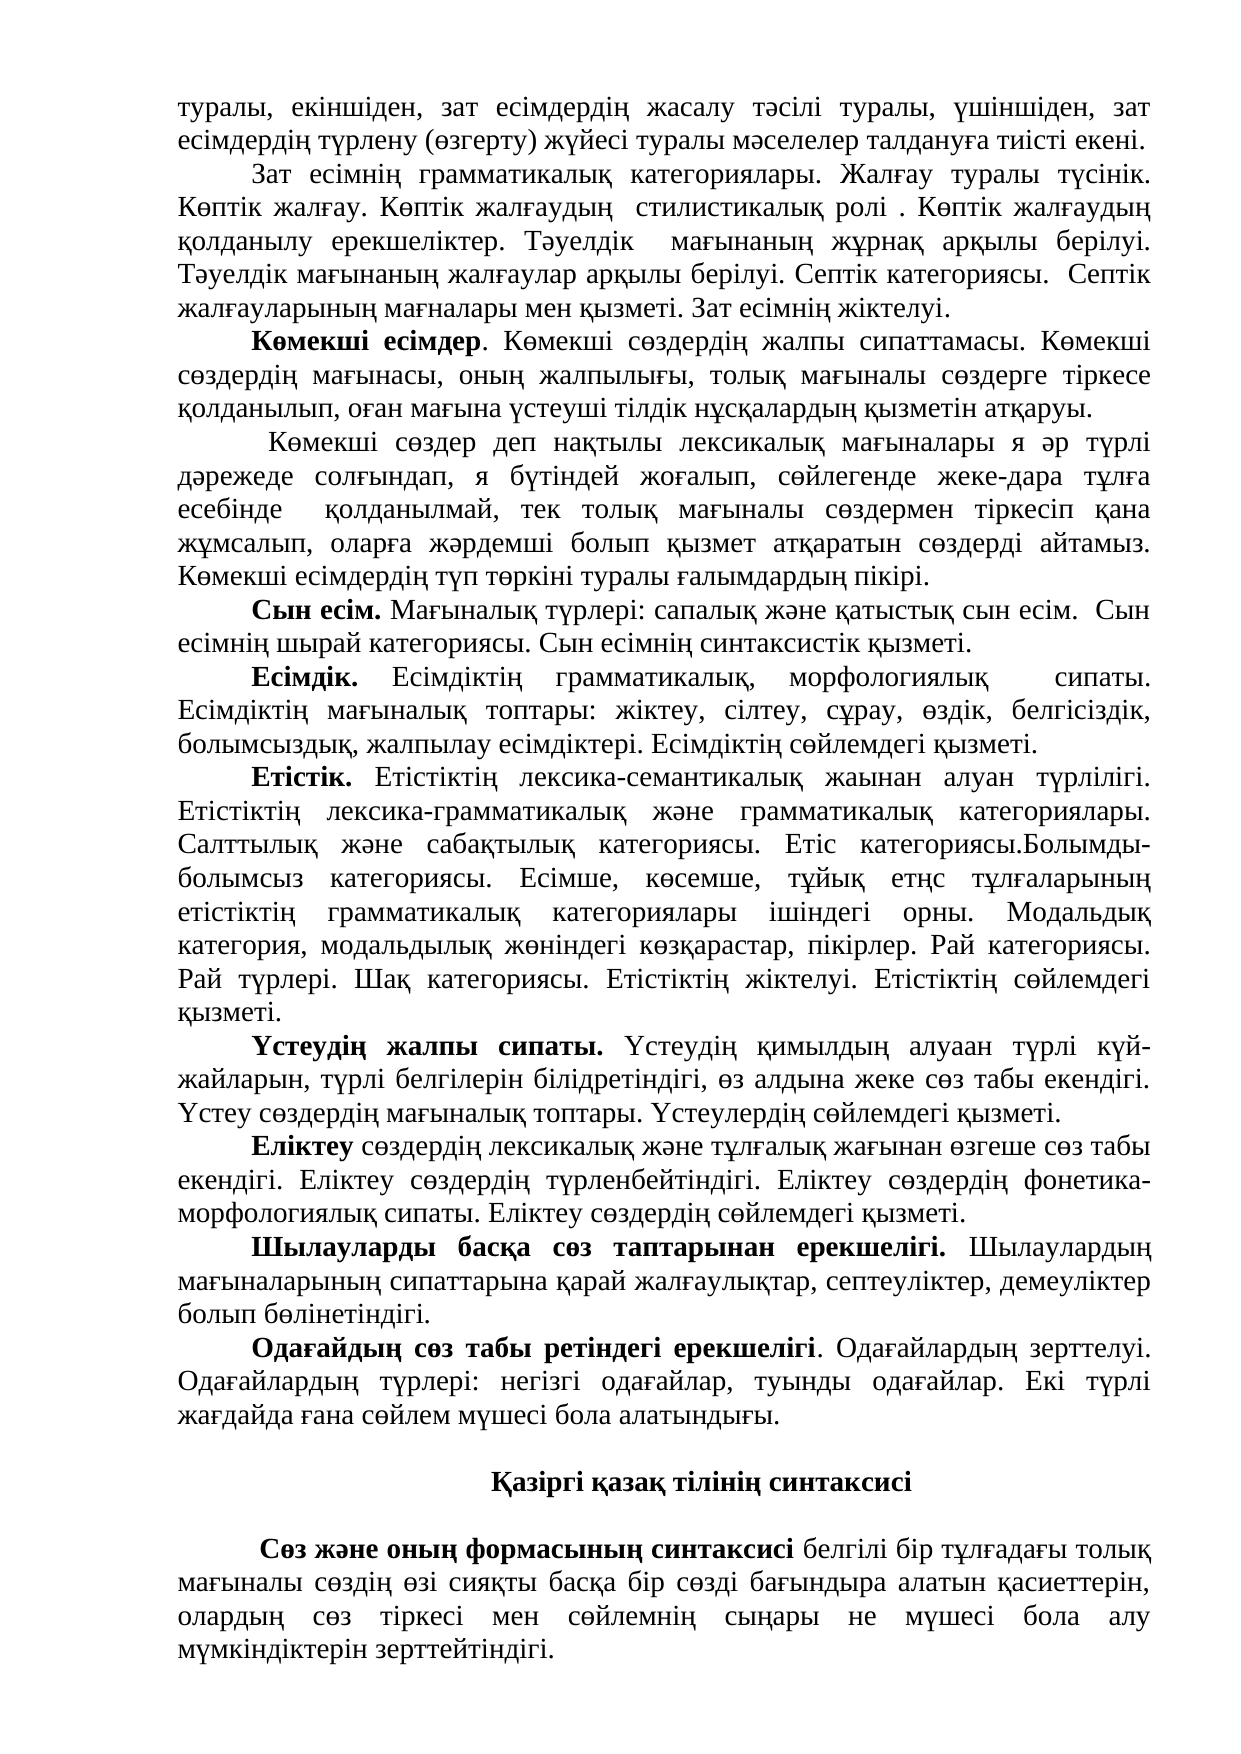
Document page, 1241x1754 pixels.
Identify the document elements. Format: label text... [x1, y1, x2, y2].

text Сын есім. Мағыналық түрлері: сапалық және қатыстық сын есім. Сын есімнің шырай категориясы. Сын есімнің синтаксистік қызметі. [177, 592, 1152, 659]
text Одағайдың сөз табы ретіндегі ерекшелігі. Одағайлардың зерттелуі. Одағайлардың түрлері: негізгі одағайлар, туынды одағайлар. Екі түрлі жағдайда ғана сөйлем мүшесі бола алатындығы. [177, 1330, 1152, 1430]
text Шылауларды басқа сөз таптарынан ерекшелігі. Шылаулардың мағыналарының сипаттарына қарай жалғаулықтар, септеуліктер, демеуліктер болып бөлінетіндігі. [177, 1229, 1152, 1330]
text Еліктеу сөздердің лексикалық және тұлғалық жағынан өзгеше сөз табы екендігі. Еліктеу сөздердің түрленбейтіндігі. Еліктеу сөздердің фонетика-морфологиялық сипаты. Еліктеу сөздердің сөйлемдегі қызметі. [177, 1128, 1152, 1229]
text Көмекші есімдер. Көмекші сөздердің жалпы сипаттамасы. Көмекші сөздердің мағынасы, оның жалпылығы, толық мағыналы сөздерге тіркесе қолданылып, оған мағына үстеуші тілдік нұсқалардың қызметін атқаруы. [177, 323, 1152, 424]
text Есімдік. Есімдіктің грамматикалық, морфологиялық сипаты. Есімдіктің мағыналық топтары: жіктеу, сілтеу, сұрау, өздік, белгісіздік, болымсыздық, жалпылау есімдіктері. Есімдіктің сөйлемдегі қызметі. [177, 659, 1152, 759]
text Көмекші сөздер деп нақтылы лексикалық мағыналары я әр түрлі дәрежеде солғындап, я бүтіндей жоғалып, сөйлегенде жеке-дара тұлға есебінде қолданылмай, тек толық мағыналы сөздермен тіркесіп қана жұмсалып, оларға жәрдемші болып қызмет атқаратын сөздерді айтамыз. Көмекші есімдердің түп төркіні туралы ғалымдардың пікірі. [177, 424, 1152, 592]
text Сөз және оның формасының синтаксисі белгілі бір тұлғадағы толық мағыналы сөздің өзі сияқты басқа бір сөзді бағындыра алатын қасиеттерін, олардың сөз тіркесі мен сөйлемнің сыңары не мүшесі бола алу мүмкіндіктерін зерттейтіндігі. [177, 1531, 1152, 1665]
text Етістік. Етістіктің лексика-семантикалық жаынан алуан түрлілігі. Етістіктің лексика-грамматикалық және грамматикалық категориялары. Салттылық және сабақтылық категориясы. Етіс категориясы.Болымды-болымсыз категориясы. Есімше, көсемше, тұйық етңс тұлғаларының етістіктің грамматикалық категориялары ішіндегі орны. Модальдық категория, модальдылық жөніндегі көзқарастар, пікірлер. Рай категориясы. Рай түрлері. Шақ категориясы. Етістіктің жіктелуі. Етістіктің сөйлемдегі қызметі. [177, 759, 1152, 1028]
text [177, 89, 1152, 156]
text Зат есімнің грамматикалық категориялары. Жалғау туралы түсінік. Көптік жалғау. Көптік жалғаудың стилистикалық ролі . Көптік жалғаудың қолданылу ерекшеліктер. Тәуелдік мағынаның жұрнақ арқылы берілуі. Тәуелдік мағынаның жалғаулар арқылы берілуі. Септік категориясы. Септік жалғауларының мағналары мен қызметі. Зат есімнің жіктелуі. [177, 156, 1152, 323]
text Үстеудің жалпы сипаты. Үстеудің қимылдың алуаан түрлі күй-жайларын, түрлі белгілерін білідретіндігі, өз алдына жеке сөз табы екендігі. Үстеу сөздердің мағыналық топтары. Үстеулердің сөйлемдегі қызметі. [177, 1028, 1152, 1128]
text Қазіргі қазақ тілінің синтаксисі [177, 1464, 1152, 1497]
